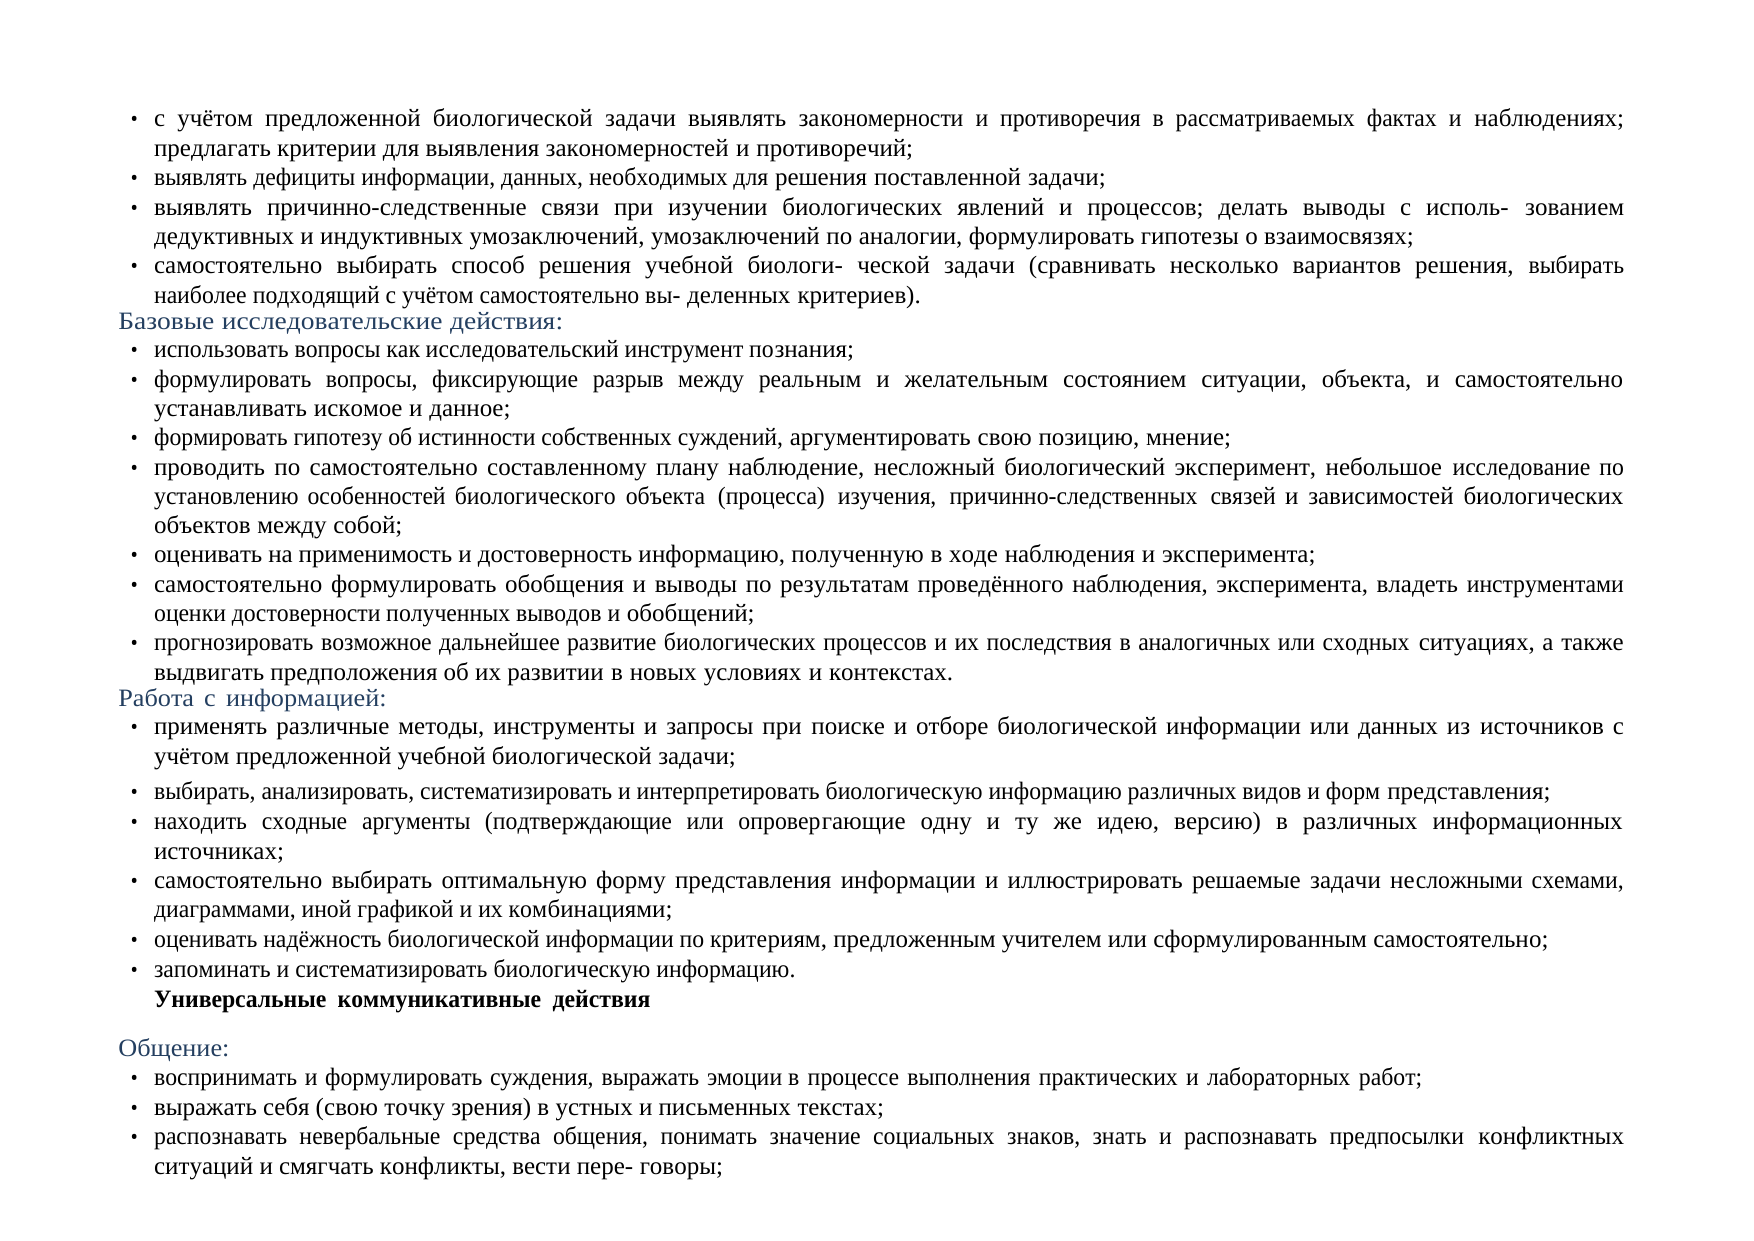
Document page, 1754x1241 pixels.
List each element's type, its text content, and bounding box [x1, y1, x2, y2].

list оценивать надёжность биологической информации по критериям, предложенным учителем или сформулированным самостоятельно; [130, 924, 1624, 953]
subtitle Базовые исследовательские действия: [118, 309, 1636, 334]
subtitle Универсальные коммуникативные действия [154, 984, 1636, 1012]
subtitle Общение: [118, 1033, 1636, 1062]
list воспринимать и формулировать суждения, выражать эмоции в процессе выполнения практических и лабораторных работ; [130, 1062, 1624, 1092]
list выражать себя (свою точку зрения) в устных и письменных текстах; [130, 1092, 1624, 1121]
subtitle Работа с информацией: [118, 686, 1636, 711]
list оценивать на применимость и достоверность информацию, полученную в ходе наблюдения и эксперимента; [130, 539, 1624, 569]
list самостоятельно выбирать оптимальную форму представления информации и иллюстрировать решаемые задачи несложными схемами, диаграммами, иной графикой и их комбинациями; [130, 865, 1624, 923]
list прогнозировать возможное дальнейшее развитие биологических процессов и их последствия в аналогичных или сходных ситуациях, а также выдвигать предположения об их развитии в новых условиях и контекстах. [130, 627, 1624, 686]
list находить сходные аргументы (подтверждающие или опровергающие одну и ту же идею, версию) в различных информационных источниках; [130, 806, 1624, 864]
list выявлять причинно-следственные связи при изучении биологических явлений и процессов; делать выводы с исполь- зованием дедуктивных и индуктивных умозаключений, умозаключений по аналогии, формулировать гипотезы о взаимосвязях; [130, 192, 1624, 250]
list проводить по самостоятельно составленному плану наблюдение, несложный биологический эксперимент, небольшое исследование по установлению особенностей биологического объекта (процесса) изучения, причинно-следственных связей и зависимостей биологических объектов между собой; [130, 452, 1624, 539]
list формулировать вопросы, фиксирующие разрыв между реальным и желательным состоянием ситуации, объекта, и самостоятельно устанавливать искомое и данное; [130, 364, 1624, 422]
list выявлять дефициты информации, данных, необходимых для решения поставленной задачи; [130, 162, 1624, 192]
list запоминать и систематизировать биологическую информацию. [130, 954, 1636, 983]
list распознавать невербальные средства общения, понимать значение социальных знаков, знать и распознавать предпосылки конфликтных ситуаций и смягчать конфликты, вести пере- говоры; [130, 1121, 1624, 1180]
list с учётом предложенной биологической задачи выявлять закономерности и противоречия в рассматриваемых фактах и наблюдениях; предлагать критерии для выявления закономерностей и противоречий; [130, 103, 1624, 162]
list выбирать, анализировать, систематизировать и интерпретировать биологическую информацию различных видов и форм представления; [130, 776, 1624, 806]
list самостоятельно выбирать способ решения учебной биологи- ческой задачи (сравнивать несколько вариантов решения, выбирать наиболее подходящий с учётом самостоятельно вы- деленных критериев). [130, 251, 1624, 309]
list формировать гипотезу об истинности собственных суждений, аргументировать свою позицию, мнение; [130, 422, 1624, 452]
list самостоятельно формулировать обобщения и выводы по результатам проведённого наблюдения, эксперимента, владеть инструментами оценки достоверности полученных выводов и обобщений; [130, 569, 1624, 627]
list использовать вопросы как исследовательский инструмент познания; [130, 334, 1624, 364]
list применять различные методы, инструменты и запросы при поиске и отборе биологической информации или данных из источников с учётом предложенной учебной биологической задачи; [130, 711, 1624, 769]
